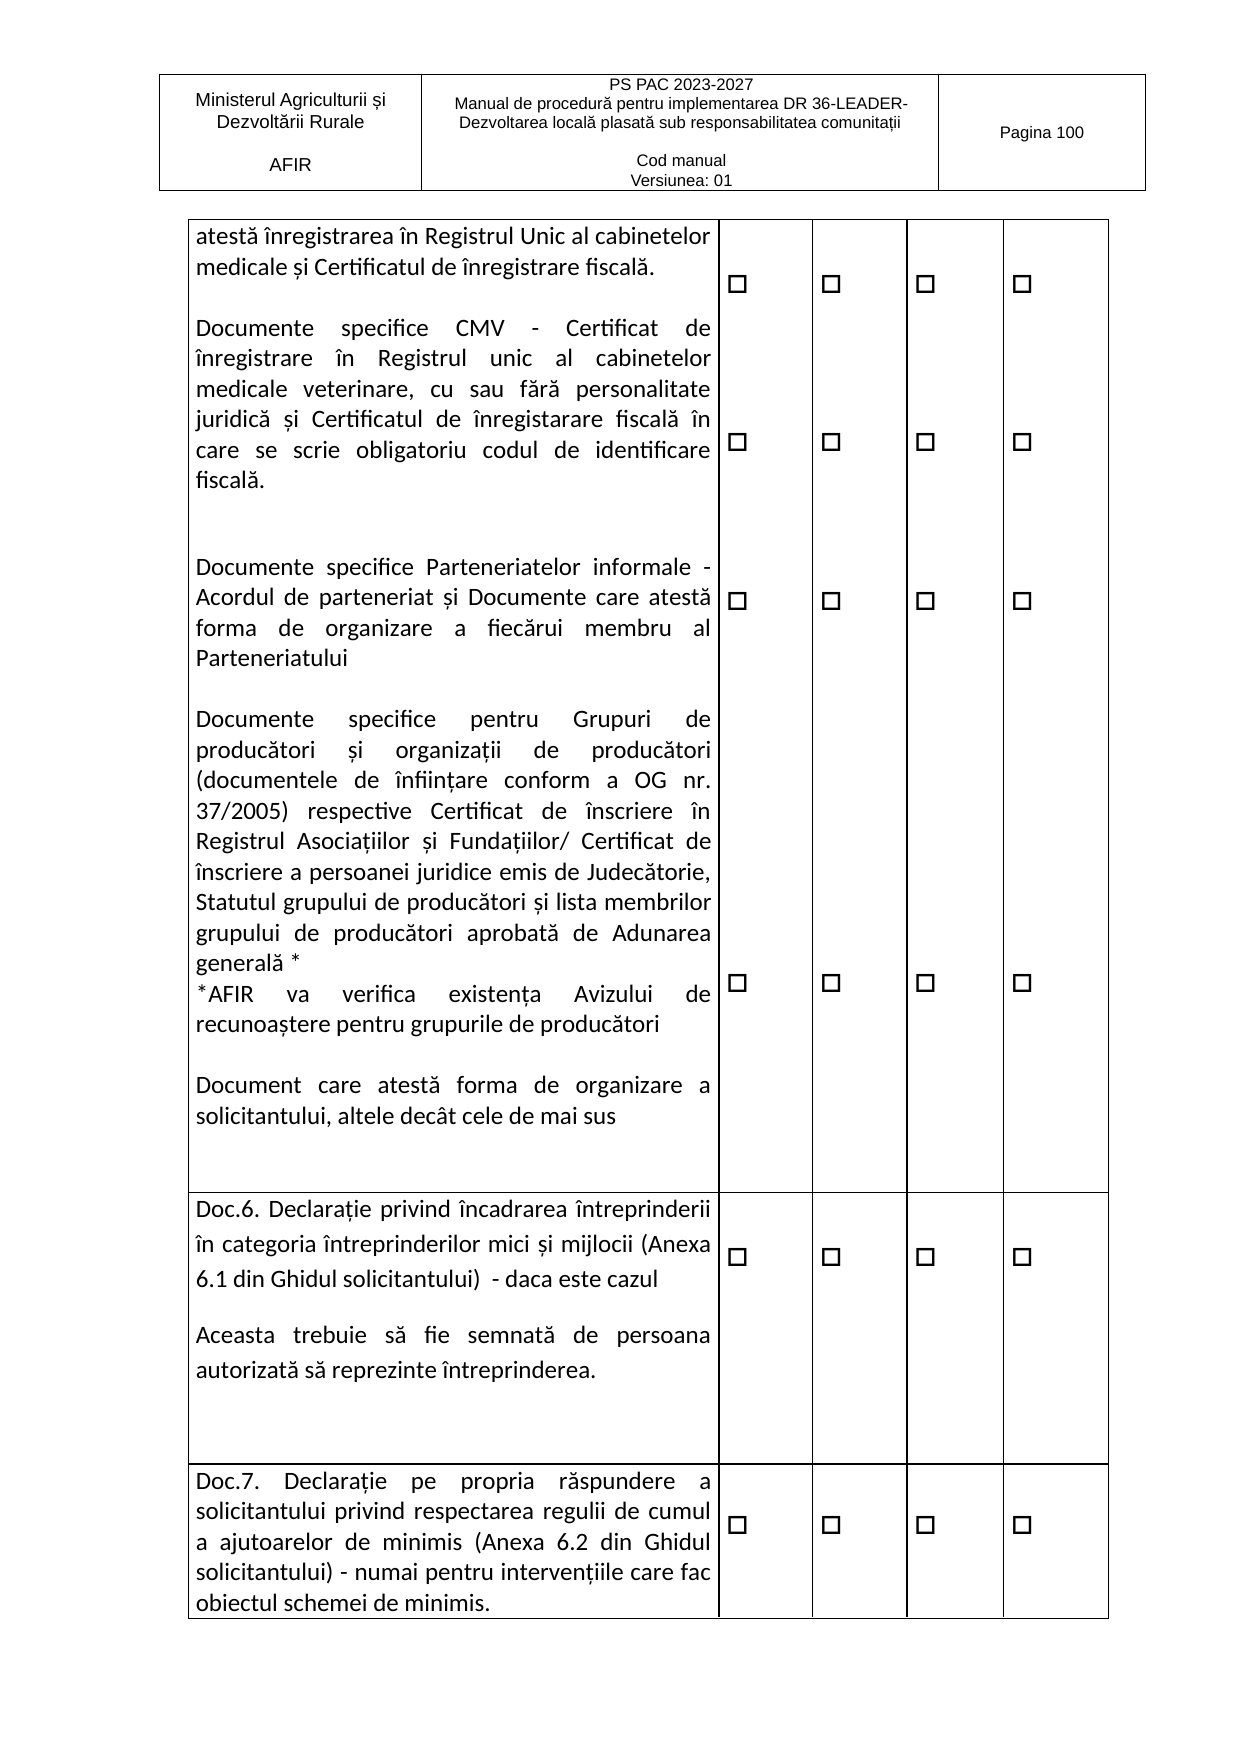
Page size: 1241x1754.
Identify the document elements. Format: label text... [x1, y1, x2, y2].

table_cell [908, 220, 1003, 1192]
table_cell [720, 220, 812, 1192]
table_cell [813, 1193, 906, 1463]
table_cell [908, 1193, 1003, 1463]
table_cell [189, 220, 718, 1192]
table_cell Doc.7. Declaraţie pe propria răspundere a solicitantului privind respectarea regulii de cumul a ajutoarelor de minimis (Anexa 6.2 din Ghidul solicitantului) - numai pentru intervenţiile care fac obiectul schemei de minimis. [189, 1465, 718, 1617]
table_cell [813, 1465, 906, 1617]
table_cell [813, 220, 906, 1192]
table_cell [1004, 1465, 1108, 1617]
table_cell [720, 1465, 812, 1617]
table_cell [908, 1465, 1003, 1617]
table_cell [1004, 1193, 1108, 1463]
table_cell Doc.6. Declaraţie privind încadrarea întreprinderii în categoria întreprinderilor mici şi mijlocii (Anexa 6.1 din Ghidul solicitantului) - daca este cazul Aceasta trebuie să fie semnată de persoana autorizată să reprezinte întreprinderea. [189, 1193, 718, 1463]
table_cell [1004, 220, 1108, 1192]
table_cell [720, 1193, 812, 1463]
